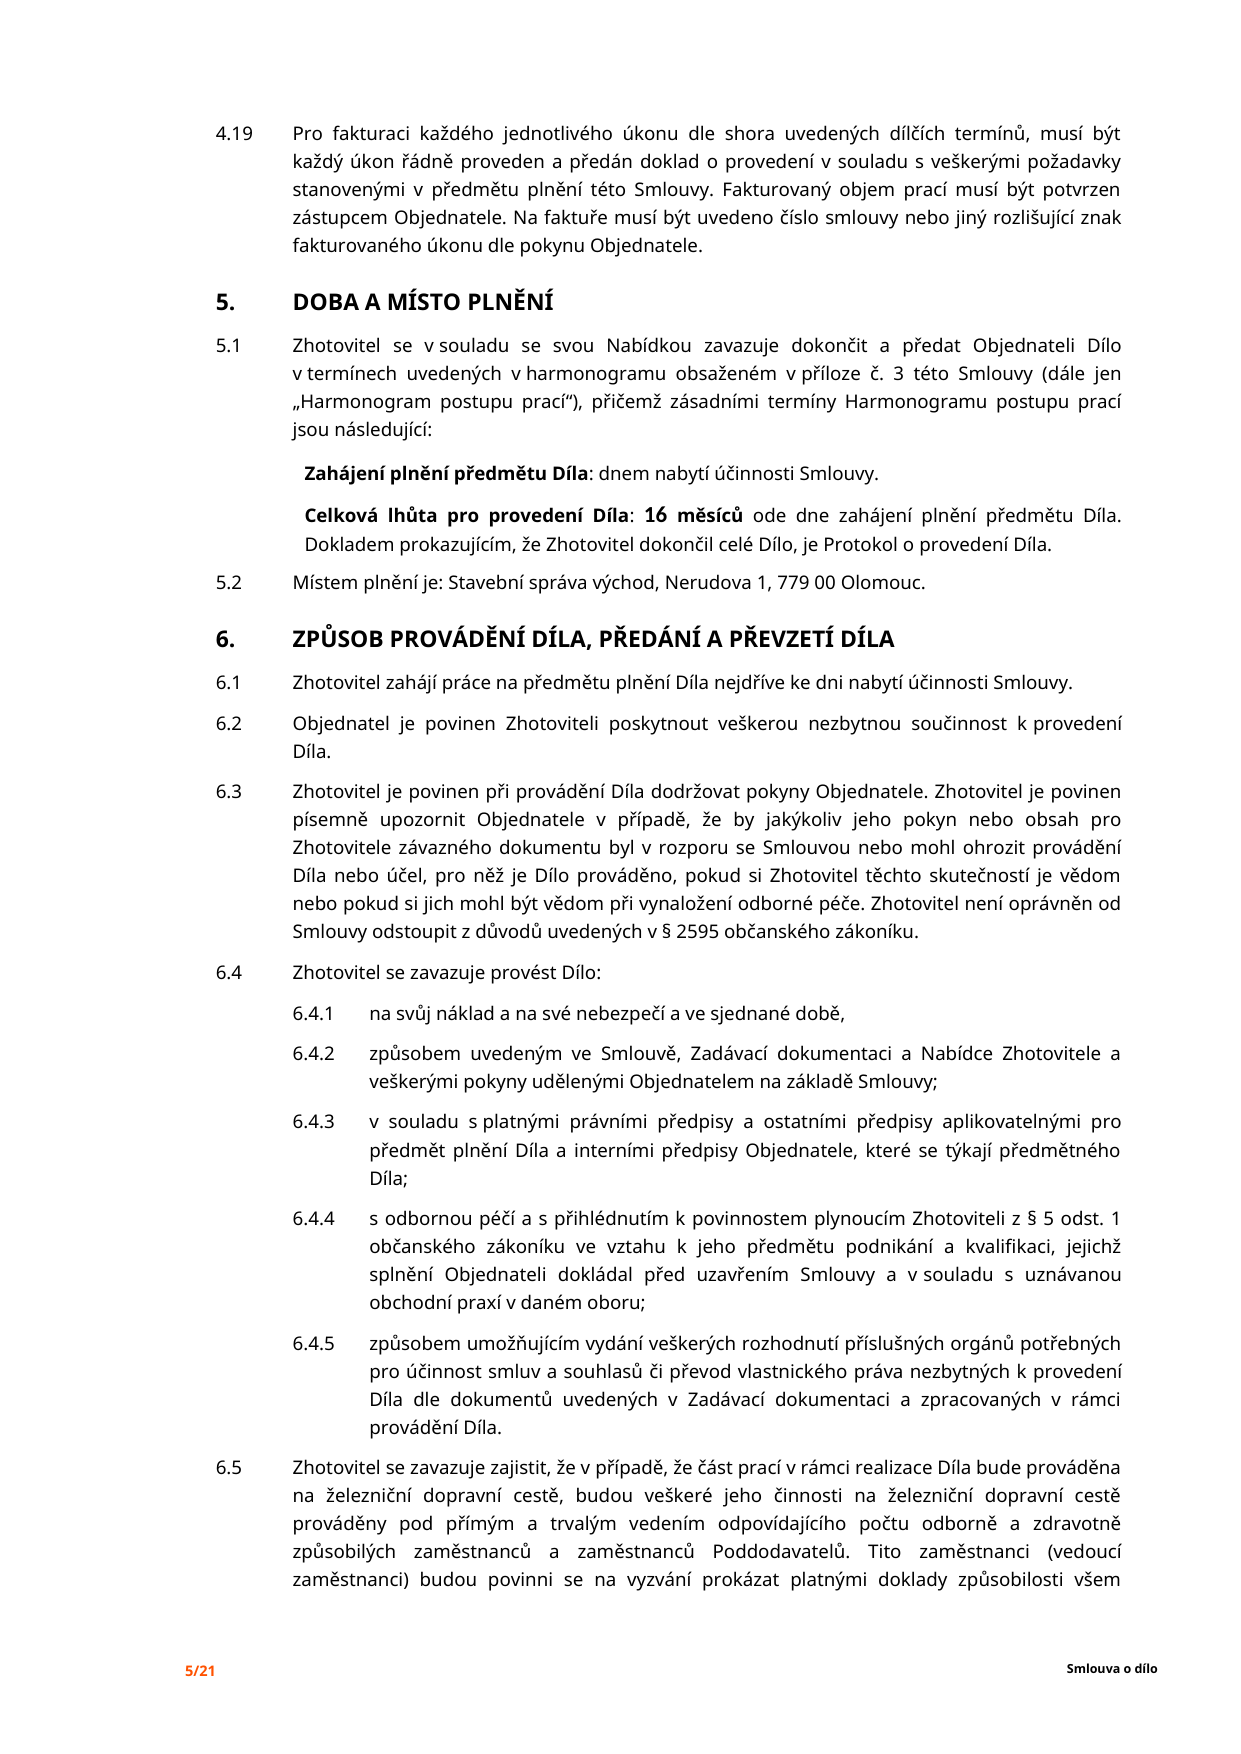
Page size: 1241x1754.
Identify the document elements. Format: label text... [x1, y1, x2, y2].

text s odbornou péčí a s přihlédnutím k povinnostem plynoucím Zhotoviteli z § 5 odst. 1 občanského zákoníku ve vztahu k jeho předmětu podnikání a kvalifikaci, jejichž splnění Objednateli dokládal před uzavřením Smlouvy a v souladu s uznávanou obchodní praxí v daném oboru; [292, 1205, 1122, 1315]
text způsob provádění díla, předání a převzetí díla [216, 623, 1122, 654]
text v souladu s platnými právními předpisy a ostatními předpisy aplikovatelnými pro předmět plnění Díla a interními předpisy Objednatele, které se týkají předmětného Díla; [292, 1109, 1122, 1190]
list Zahájení plnění předmětu Díla: dnem nabytí účinnosti Smlouvy. [304, 457, 1122, 486]
text Objednatel je povinen Zhotoviteli poskytnout veškerou nezbytnou součinnost k provedení Díla. [216, 710, 1122, 764]
text způsobem umožňujícím vydání veškerých rozhodnutí příslušných orgánů potřebných pro účinnost smluv a souhlasů či převod vlastnického práva nezbytných k provedení Díla dle dokumentů uvedených v Zadávací dokumentaci a zpracovaných v rámci provádění Díla. [292, 1330, 1122, 1439]
text Místem plnění je: Stavební správa východ, Nerudova 1, 779 00 Olomouc. [216, 570, 1122, 595]
text doba a místo plnění [216, 286, 1122, 317]
text Zhotovitel je povinen při provádění Díla dodržovat pokyny Objednatele. Zhotovitel je povinen písemně upozornit Objednatele v případě, že by jakýkoliv jeho pokyn nebo obsah pro Zhotovitele závazného dokumentu byl v rozporu se Smlouvou nebo mohl ohrozit provádění Díla nebo účel, pro něž je Dílo prováděno, pokud si Zhotovitel těchto skutečností je vědom nebo pokud si jich mohl být vědom při vynaložení odborné péče. Zhotovitel není oprávněn od Smlouvy odstoupit z důvodů uvedených v § 2595 občanského zákoníku. [216, 779, 1122, 944]
text Pro fakturaci každého jednotlivého úkonu dle shora uvedených dílčích termínů, musí být každý úkon řádně proveden a předán doklad o provedení v souladu s veškerými požadavky stanovenými v předmětu plnění této Smlouvy. Fakturovaný objem prací musí být potvrzen zástupcem Objednatele. Na faktuře musí být uvedeno číslo smlouvy nebo jiný rozlišující znak fakturovaného úkonu dle pokynu Objednatele. [216, 121, 1122, 258]
list Celková lhůta pro provedení Díla: 16 měsíců ode dne zahájení plnění předmětu Díla. Dokladem prokazujícím, že Zhotovitel dokončil celé Dílo, je Protokol o provedení Díla. [304, 499, 1122, 557]
text způsobem uvedeným ve Smlouvě, Zadávací dokumentaci a Nabídce Zhotovitele a veškerými pokyny udělenými Objednatelem na základě Smlouvy; [292, 1040, 1122, 1094]
text Zhotovitel zahájí práce na předmětu plnění Díla nejdříve ke dni nabytí účinnosti Smlouvy. [216, 669, 1122, 695]
text na svůj náklad a na své nebezpečí a ve sjednané době, [292, 1000, 1122, 1025]
text Zhotovitel se zavazuje provést Dílo: [216, 959, 1122, 985]
text Zhotovitel se v souladu se svou Nabídkou zavazuje dokončit a předat Objednateli Dílo v termínech uvedených v harmonogramu obsaženém v příloze č. 3 této Smlouvy (dále jen „Harmonogram postupu prací“), přičemž zásadními termíny Harmonogramu postupu prací jsou následující: [216, 333, 1122, 442]
